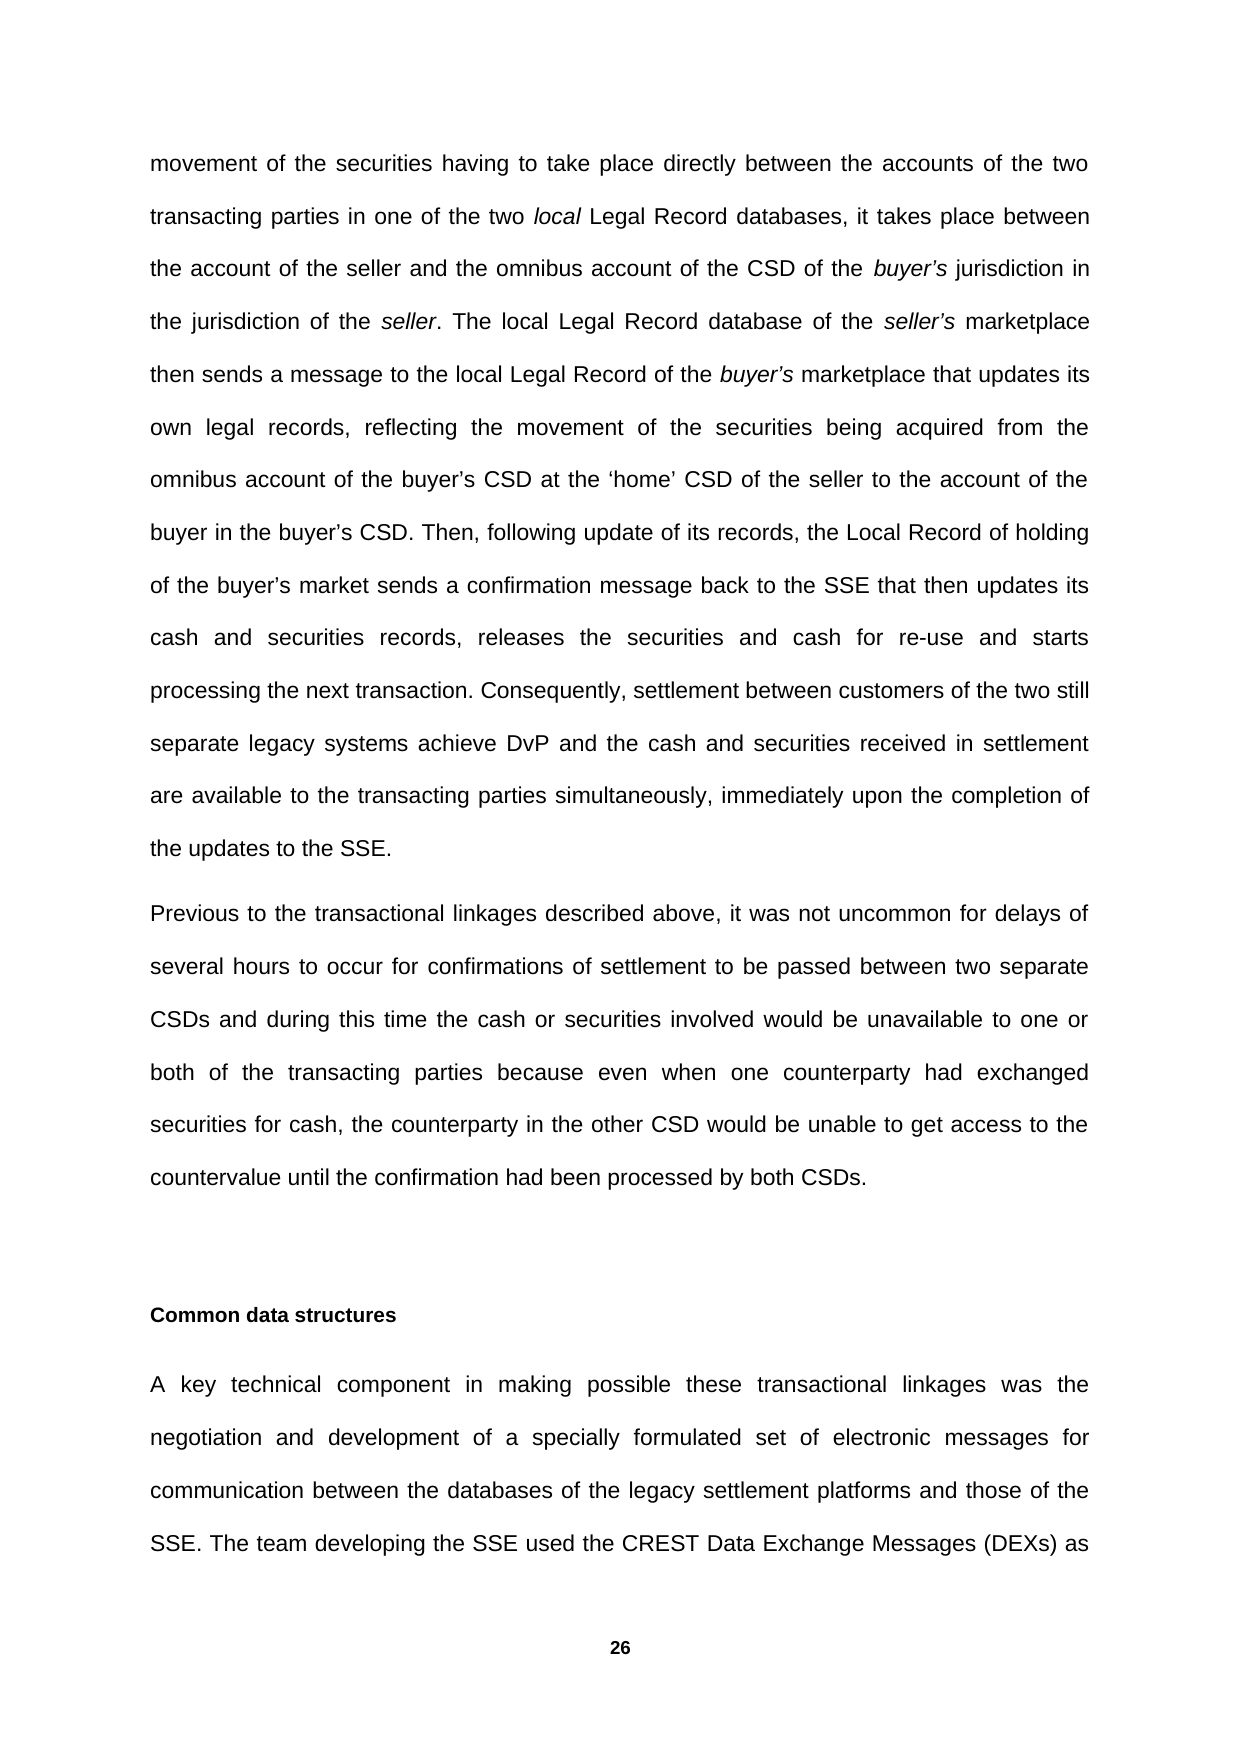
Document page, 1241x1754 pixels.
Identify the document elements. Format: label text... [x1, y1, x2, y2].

subtitle Common data structures [150, 1303, 1090, 1327]
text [150, 150, 1090, 862]
text Previous to the transactional linkages described above, it was not uncommon for delays of several hours to occur for confirmations of settlement to be passed between two separate CSDs and during this time the cash or securities involved would be unavailable to one or both of the transacting parties because even when one counterparty had exchanged securities for cash, the counterparty in the other CSD would be unable to get access to the countervalue until the confirmation had been processed by both CSDs. [150, 900, 1090, 1190]
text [150, 1371, 1090, 1556]
